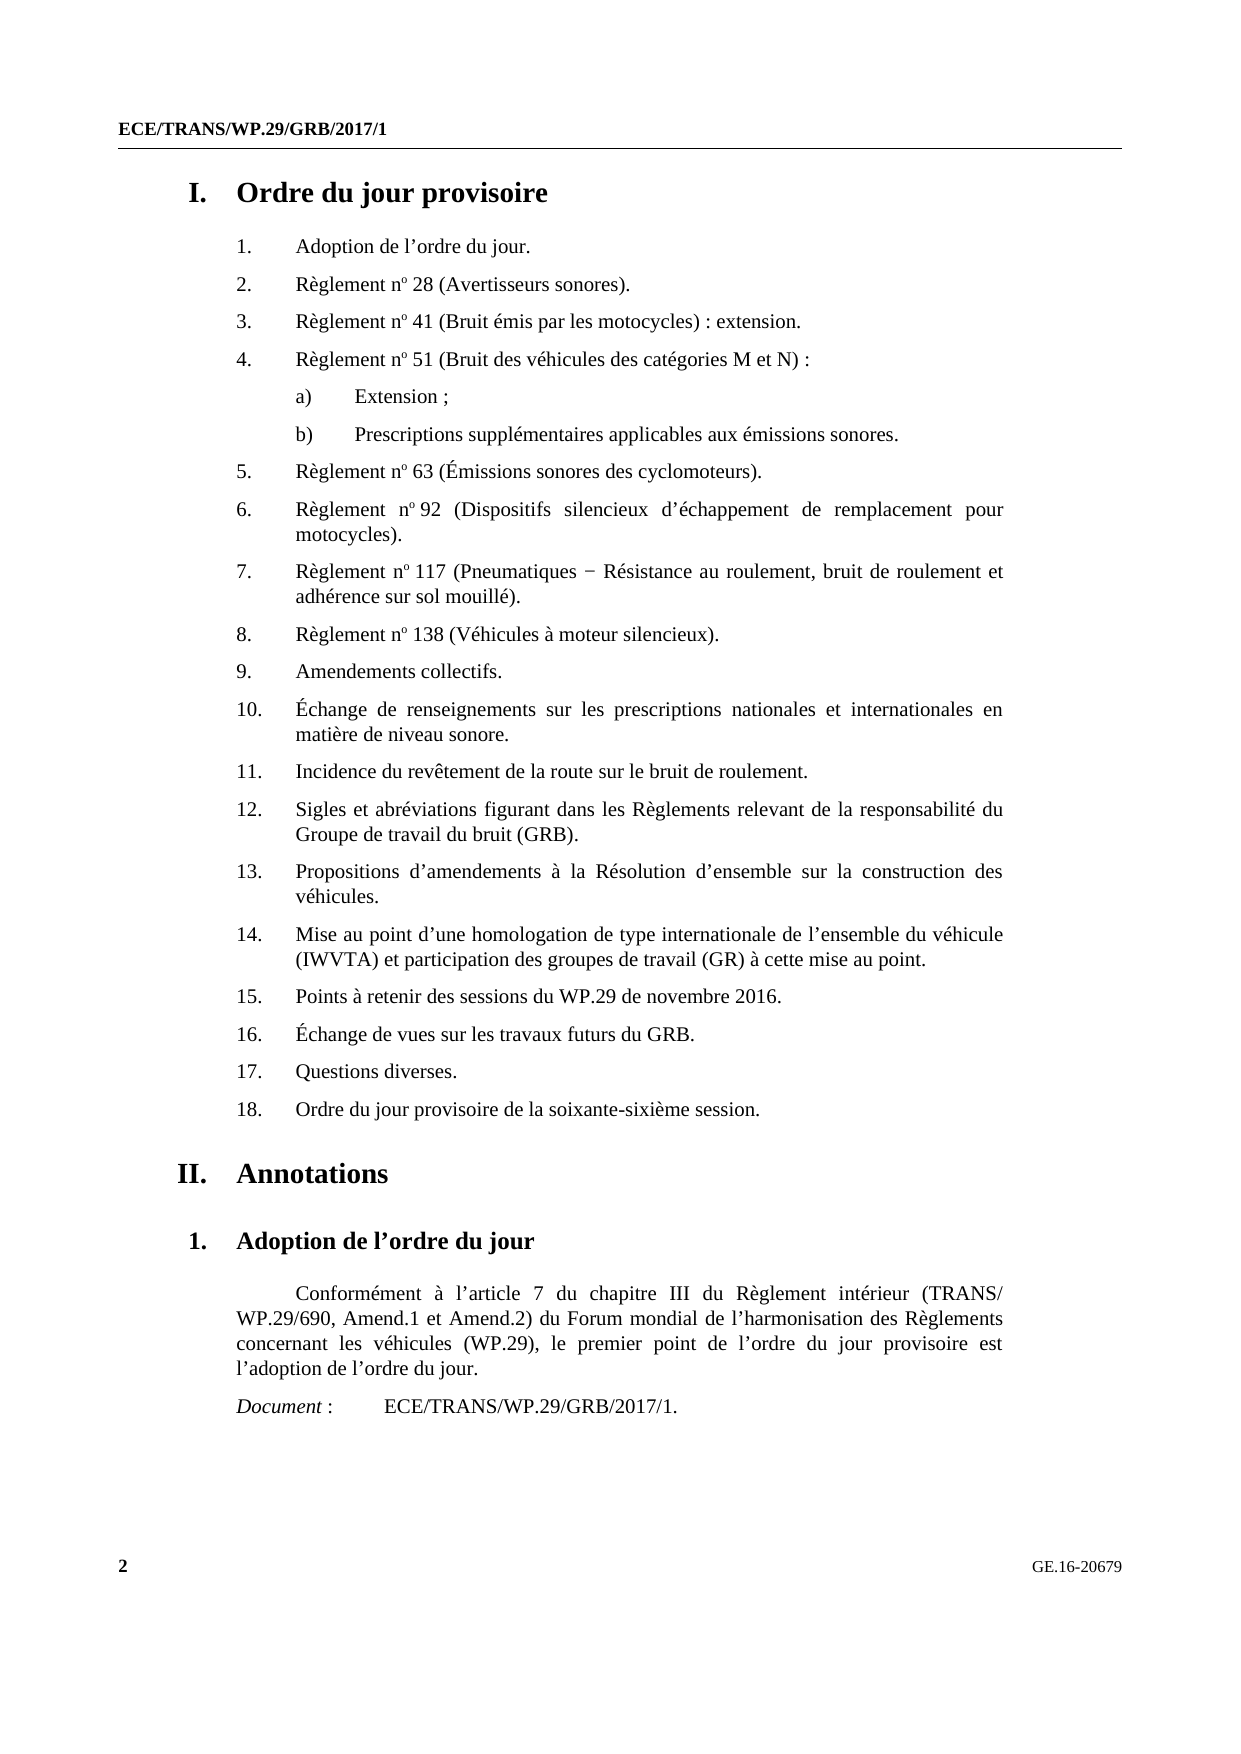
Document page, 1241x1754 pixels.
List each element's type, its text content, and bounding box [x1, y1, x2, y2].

text 6. Règlement no 92 (Dispositifs silencieux d’échappement de remplacement pour motocycles). [236, 496, 1004, 546]
text 15. Points à retenir des sessions du WP.29 de novembre 2016. [236, 983, 1004, 1008]
text 8. Règlement no 138 (Véhicules à moteur silencieux). [236, 621, 1004, 646]
text 4. Règlement no 51 (Bruit des véhicules des catégories M et N) : [236, 346, 1004, 371]
text 10. Échange de renseignements sur les prescriptions nationales et internationales en matière de niveau sonore. [236, 696, 1004, 746]
text b) Prescriptions supplémentaires applicables aux émissions sonores. [295, 421, 1004, 446]
text 14. Mise au point d’une homologation de type internationale de l’ensemble du véhicule (IWVTA) et participation des groupes de travail (GR) à cette mise au point. [236, 921, 1004, 971]
text 3. Règlement no 41 (Bruit émis par les motocycles) : extension. [236, 308, 1004, 333]
text I. Ordre du jour provisoire [118, 177, 1004, 208]
text 1. Adoption de l’ordre du jour [118, 1227, 1004, 1255]
text 17. Questions diverses. [236, 1058, 1004, 1083]
text 1. Adoption de l’ordre du jour. [236, 233, 1004, 258]
text 12. Sigles et abréviations figurant dans les Règlements relevant de la responsabilité du Groupe de travail du bruit (GRB). [236, 796, 1004, 846]
text 16. Échange de vues sur les travaux futurs du GRB. [236, 1021, 1004, 1046]
text Document : ECE/TRANS/WP.29/GRB/2017/1. [236, 1393, 1004, 1418]
text II. Annotations [118, 1158, 1004, 1190]
text Conformément à l’article 7 du chapitre III du Règlement intérieur (TRANS/ WP.29/690, Amend.1 et Amend.2) du Forum mondial de l’harmonisation des Règlements concernant les véhicules (WP.29), le premier point de l’ordre du jour provisoire est l’adoption de l’ordre du jour. [236, 1280, 1004, 1380]
text 18. Ordre du jour provisoire de la soixante-sixième session. [236, 1096, 1004, 1121]
text 11. Incidence du revêtement de la route sur le bruit de roulement. [236, 758, 1004, 783]
text 5. Règlement no 63 (Émissions sonores des cyclomoteurs). [236, 458, 1004, 483]
text 7. Règlement no 117 (Pneumatiques − Résistance au roulement, bruit de roulement et adhérence sur sol mouillé). [236, 558, 1004, 608]
text 13. Propositions d’amendements à la Résolution d’ensemble sur la construction des véhicules. [236, 858, 1004, 908]
text 2. Règlement no 28 (Avertisseurs sonores). [236, 271, 1004, 296]
text 9. Amendements collectifs. [236, 658, 1004, 683]
text a) Extension ; [295, 383, 1004, 408]
